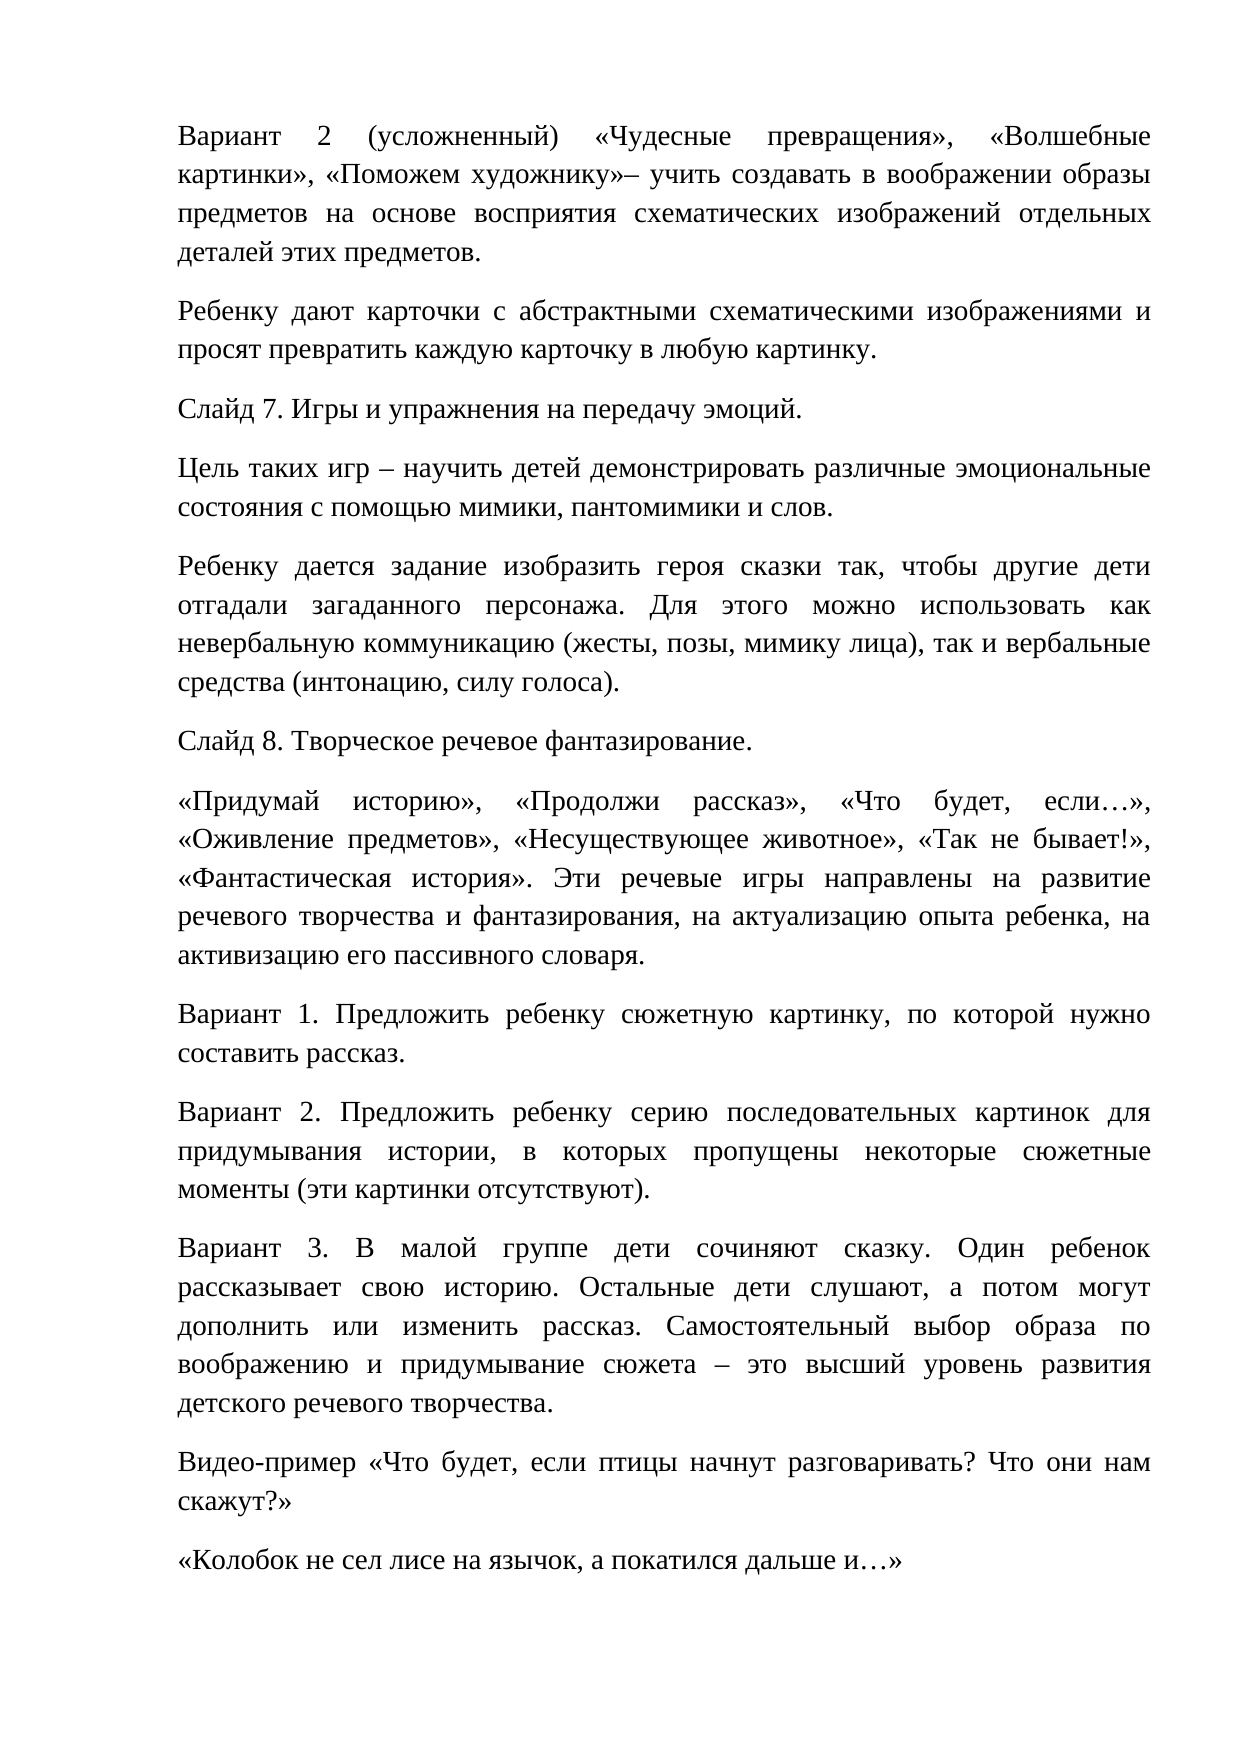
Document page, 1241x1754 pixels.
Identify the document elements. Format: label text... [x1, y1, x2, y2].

text Ребенку дают карточки с абстрактными схематическими изображениями и просят превратить каждую карточку в любую картинку. [177, 293, 1152, 365]
text Слайд 8. Творческое речевое фантазирование. [177, 723, 1152, 757]
text «Придумай историю», «Продолжи рассказ», «Что будет, если…», «Оживление предметов», «Несуществующее животное», «Так не бывает!», «Фантастическая история». Эти речевые игры направлены на развитие речевого творчества и фантазирования, на актуализацию опыта ребенка, на активизацию его пассивного словаря. [177, 783, 1152, 970]
text Слайд 7. Игры и упражнения на передачу эмоций. [177, 391, 1152, 424]
text Вариант 2 (усложненный) «Чудесные превращения», «Волшебные картинки», «Поможем художнику»– учить создавать в воображении образы предметов на основе восприятия схематических изображений отдельных деталей этих предметов. [177, 118, 1152, 267]
text «Колобок не сел лисе на язычок, а покатился дальше и…» [177, 1542, 1152, 1576]
text Ребенку дается задание изобразить героя сказки так, чтобы другие дети отгадали загаданного персонажа. Для этого можно использовать как невербальную коммуникацию (жесты, позы, мимику лица), так и вербальные средства (интонацию, силу голоса). [177, 548, 1152, 697]
text Вариант 1. Предложить ребенку сюжетную картинку, по которой нужно составить рассказ. [177, 996, 1152, 1068]
text Вариант 3. В малой группе дети сочиняют сказку. Один ребенок рассказывает свою историю. Остальные дети слушают, а потом могут дополнить или изменить рассказ. Самостоятельный выбор образа по воображению и придумывание сюжета – это высший уровень развития детского речевого творчества. [177, 1231, 1152, 1418]
text Вариант 2. Предложить ребенку серию последовательных картинок для придумывания истории, в которых пропущены некоторые сюжетные моменты (эти картинки отсутствуют). [177, 1094, 1152, 1205]
text Цель таких игр – научить детей демонстрировать различные эмоциональные состояния с помощью мимики, пантомимики и слов. [177, 450, 1152, 522]
text Видео-пример «Что будет, если птицы начнут разговаривать? Что они нам скажут?» [177, 1444, 1152, 1516]
